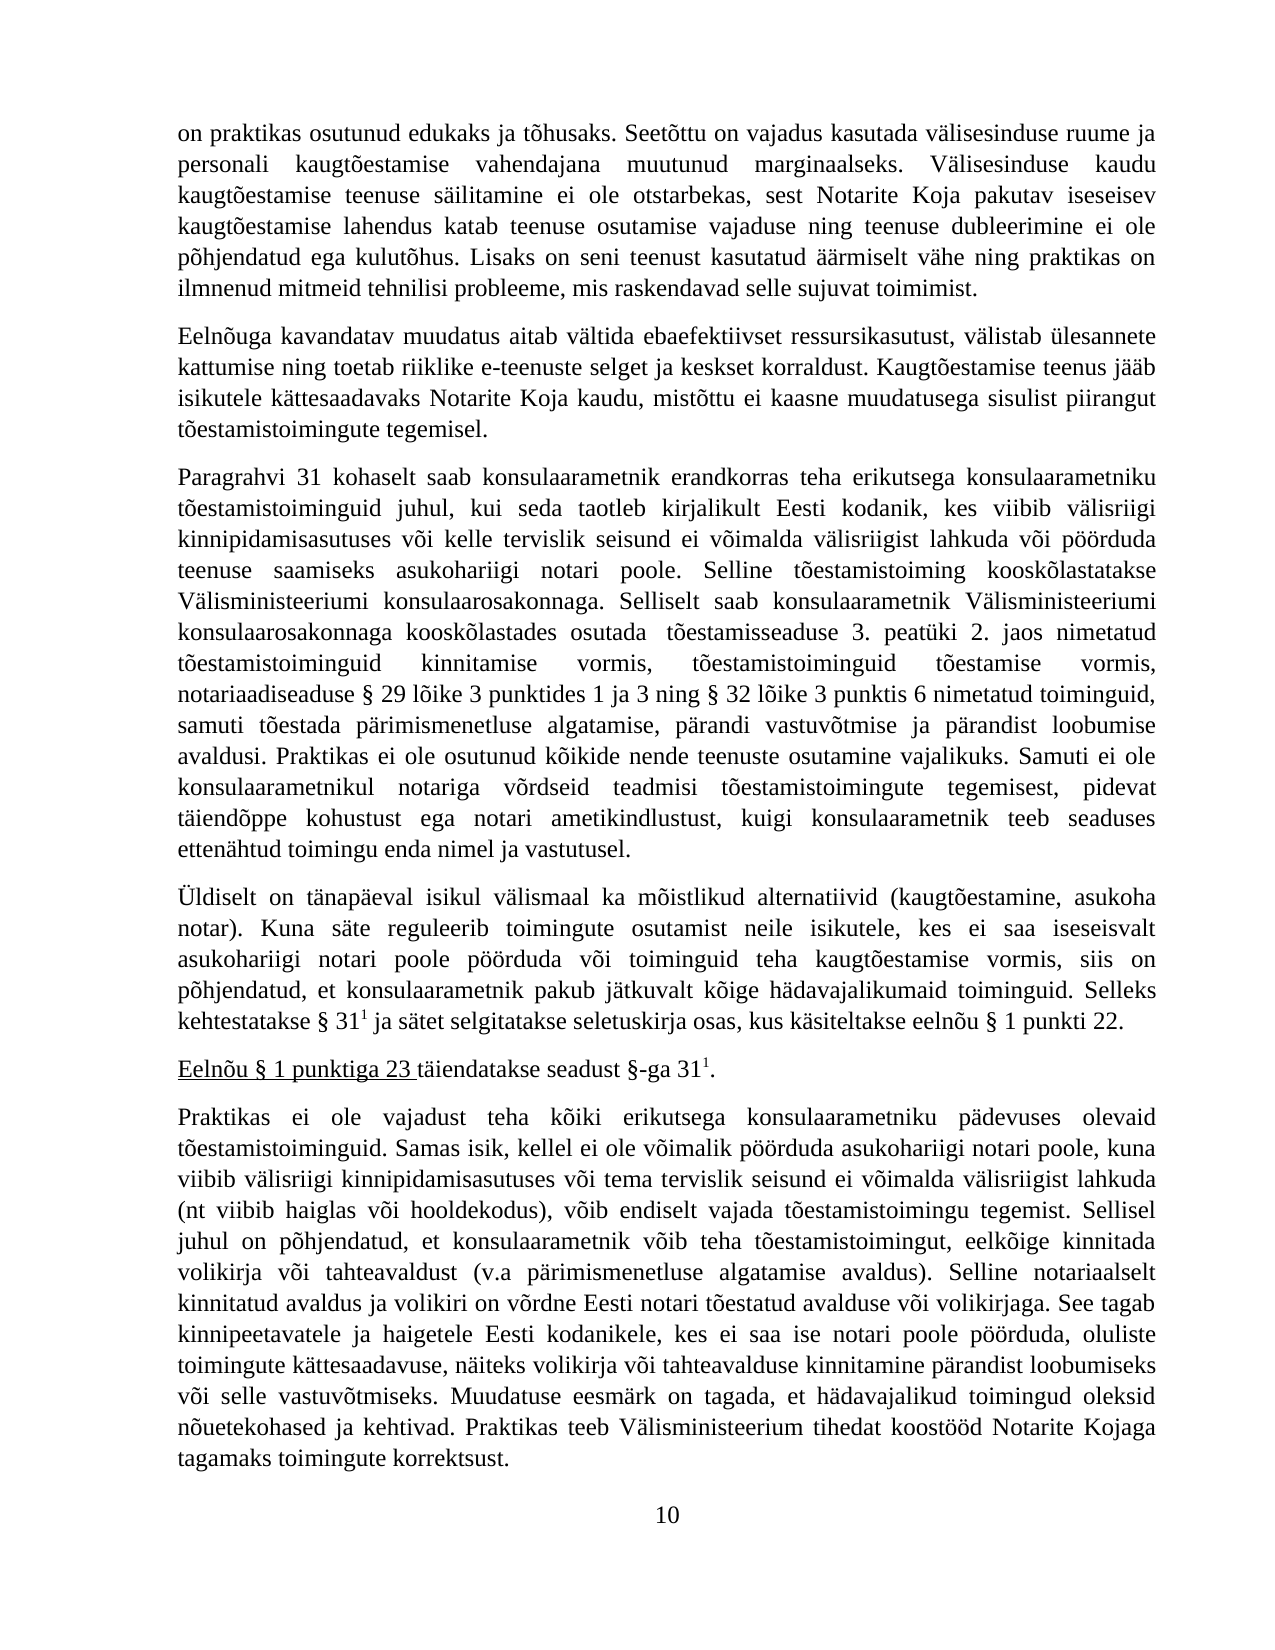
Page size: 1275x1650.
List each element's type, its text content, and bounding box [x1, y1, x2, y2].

text Praktikas ei ole vajadust teha kõiki erikutsega konsulaarametniku pädevuses olevaid tõestamistoiminguid. Samas isik, kellel ei ole võimalik pöörduda asukohariigi notari poole, kuna viibib välisriigi kinnipidamisasutuses või tema tervislik seisund ei võimalda välisriigist lahkuda (nt viibib haiglas või hooldekodus), võib endiselt vajada tõestamistoimingu tegemist. Sellisel juhul on põhjendatud, et konsulaarametnik võib teha tõestamistoimingut, eelkõige kinnitada volikirja või tahteavaldust (v.a pärimismenetluse algatamise avaldus). Selline notariaalselt kinnitatud avaldus ja volikiri on võrdne Eesti notari tõestatud avalduse või volikirjaga. See tagab kinnipeetavatele ja haigetele Eesti kodanikele, kes ei saa ise notari poole pöörduda, oluliste toimingute kättesaadavuse, näiteks volikirja või tahteavalduse kinnitamine pärandist loobumiseks või selle vastuvõtmiseks. Muudatuse eesmärk on tagada, et hädavajalikud toimingud oleksid nõuetekohased ja kehtivad. Praktikas teeb Välisministeerium tihedat koostööd Notarite Kojaga tagamaks toimingute korrektsust. [177, 1102, 1157, 1472]
text Eelnõuga kavandatav muudatus aitab vältida ebaefektiivset ressursikasutust, välistab ülesannete kattumise ning toetab riiklike e-teenuste selget ja keskset korraldust. Kaugtõestamise teenus jääb isikutele kättesaadavaks Notarite Koja kaudu, mistõttu ei kaasne muudatusega sisulist piirangut tõestamistoimingute tegemisel. [177, 321, 1157, 443]
text Üldiselt on tänapäeval isikul välismaal ka mõistlikud alternatiivid (kaugtõestamine, asukoha notar). Kuna säte reguleerib toimingute osutamist neile isikutele, kes ei saa iseseisvalt asukohariigi notari poole pöörduda või toiminguid teha kaugtõestamise vormis, siis on põhjendatud, et konsulaarametnik pakub jätkuvalt kõige hädavajalikumaid toiminguid. Selleks kehtestatakse § 311 ja sätet selgitatakse seletuskirja osas, kus käsiteltakse eelnõu § 1 punkti 22. [177, 882, 1157, 1035]
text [177, 118, 1157, 302]
text Eelnõu § 1 punktiga 23 täiendatakse seadust §-ga 311. [177, 1054, 1157, 1083]
text Paragrahvi 31 kohaselt saab konsulaarametnik erandkorras teha erikutsega konsulaarametniku tõestamistoiminguid juhul, kui seda taotleb kirjalikult Eesti kodanik, kes viibib välisriigi kinnipidamisasutuses või kelle tervislik seisund ei võimalda välisriigist lahkuda või pöörduda teenuse saamiseks asukohariigi notari poole. Selline tõestamistoiming kooskõlastatakse Välisministeeriumi konsulaarosakonnaga. Selliselt saab konsulaarametnik Välisministeeriumi konsulaarosakonnaga kooskõlastades osutada tõestamisseaduse 3. peatüki 2. jaos nimetatud tõestamistoiminguid kinnitamise vormis, tõestamistoiminguid tõestamise vormis, notariaadiseaduse § 29 lõike 3 punktides 1 ja 3 ning § 32 lõike 3 punktis 6 nimetatud toiminguid, samuti tõestada pärimismenetluse algatamise, pärandi vastuvõtmise ja pärandist loobumise avaldusi. Praktikas ei ole osutunud kõikide nende teenuste osutamine vajalikuks. Samuti ei ole konsulaarametnikul notariga võrdseid teadmisi tõestamistoimingute tegemisest, pidevat täiendõppe kohustust ega notari ametikindlustust, kuigi konsulaarametnik teeb seaduses ettenähtud toimingu enda nimel ja vastutusel. [177, 462, 1157, 863]
